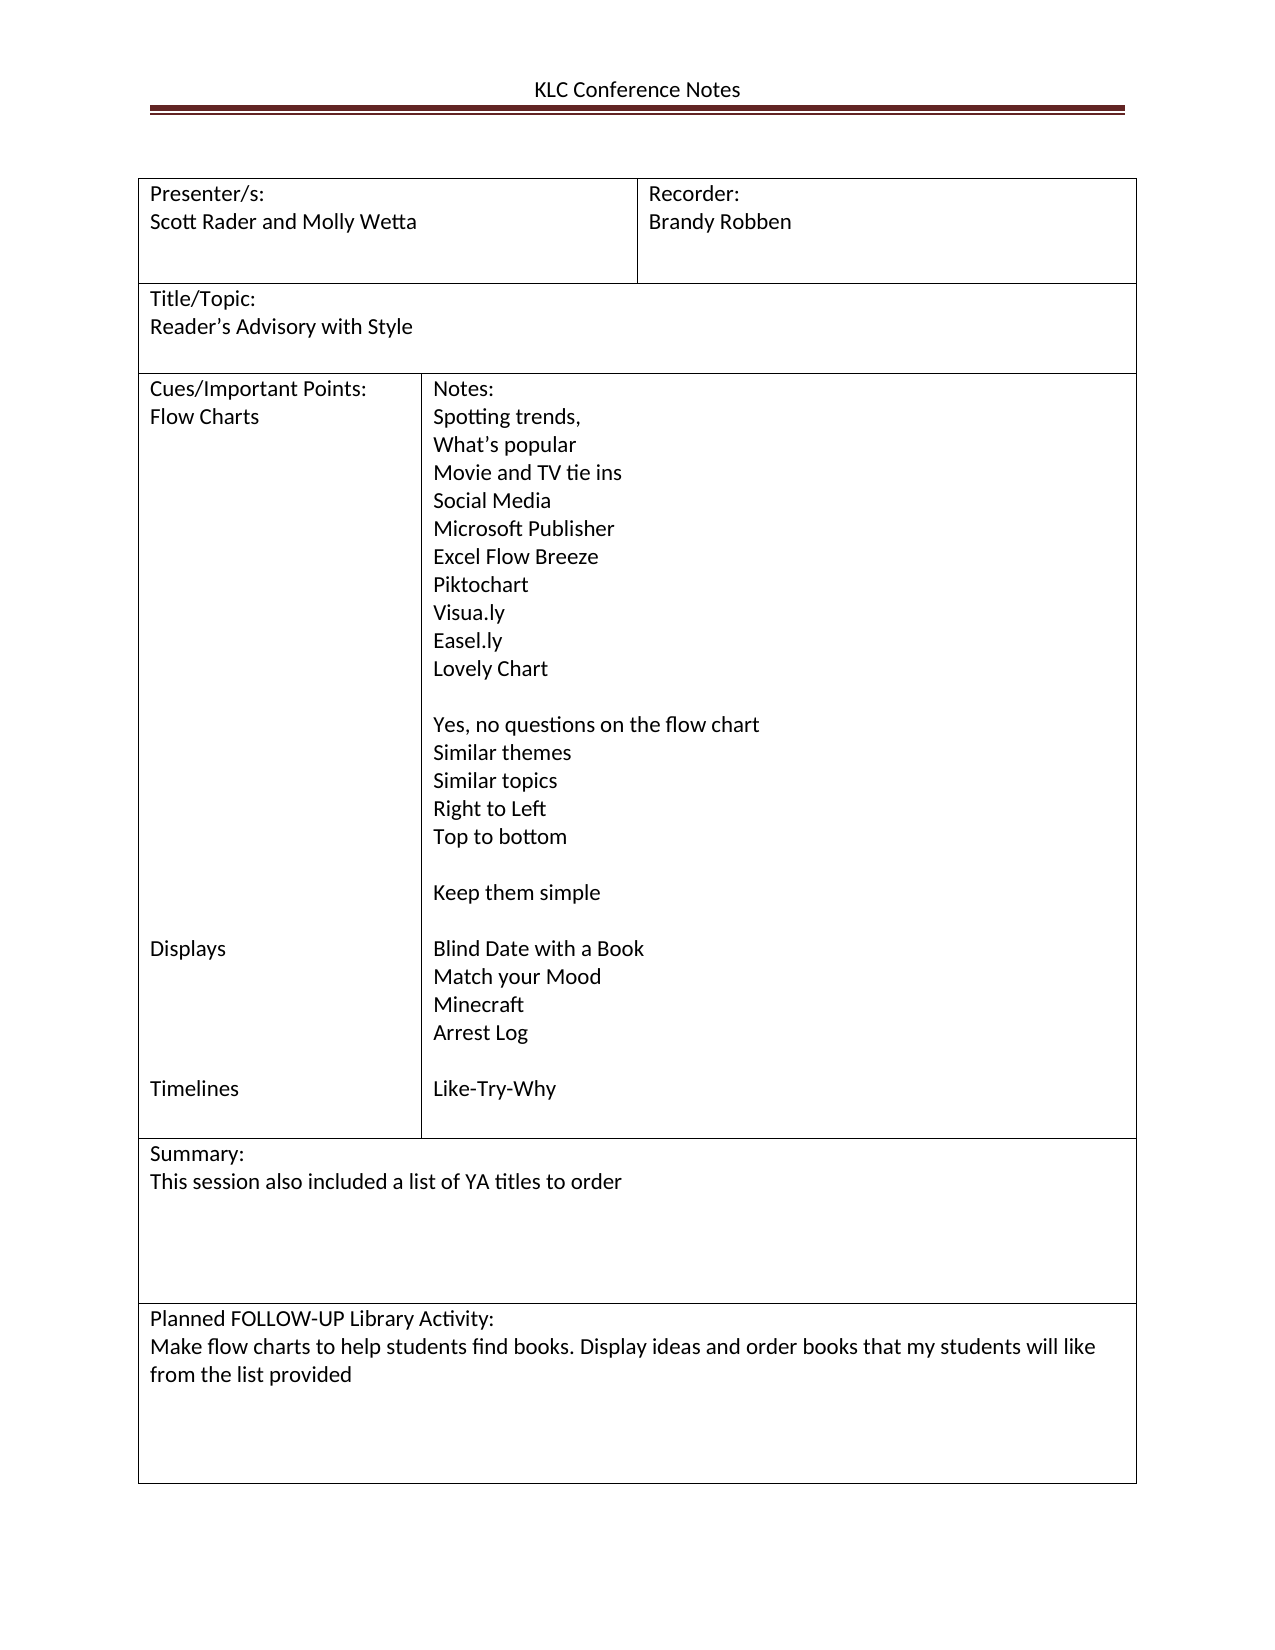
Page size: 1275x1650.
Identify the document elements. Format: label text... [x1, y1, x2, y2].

table_cell Cues/Important Points: Flow Charts Displays Timelines [139, 374, 421, 1138]
table_header Presenter/s: Scott Rader and Molly Wetta [139, 179, 637, 283]
table_cell Title/Topic: Reader’s Advisory with Style [139, 284, 1136, 373]
table_header Recorder: Brandy Robben [638, 179, 1136, 283]
table_cell Summary: This session also included a list of YA titles to order [139, 1139, 1136, 1303]
table_cell Planned FOLLOW-UP Library Activity: Make flow charts to help students find books. Display ideas and order books that my students will like from the list provided [139, 1304, 1136, 1483]
table_cell Notes: Spotting trends, What’s popular Movie and TV tie ins Social Media Microsoft Publisher Excel Flow Breeze Piktochart Visua.ly Easel.ly Lovely Chart Yes, no questions on the flow chart Similar themes Similar topics Right to Left Top to bottom Keep them simple Blind Date with a Book Match your Mood Minecraft Arrest Log Like-Try-Why [422, 374, 1136, 1138]
